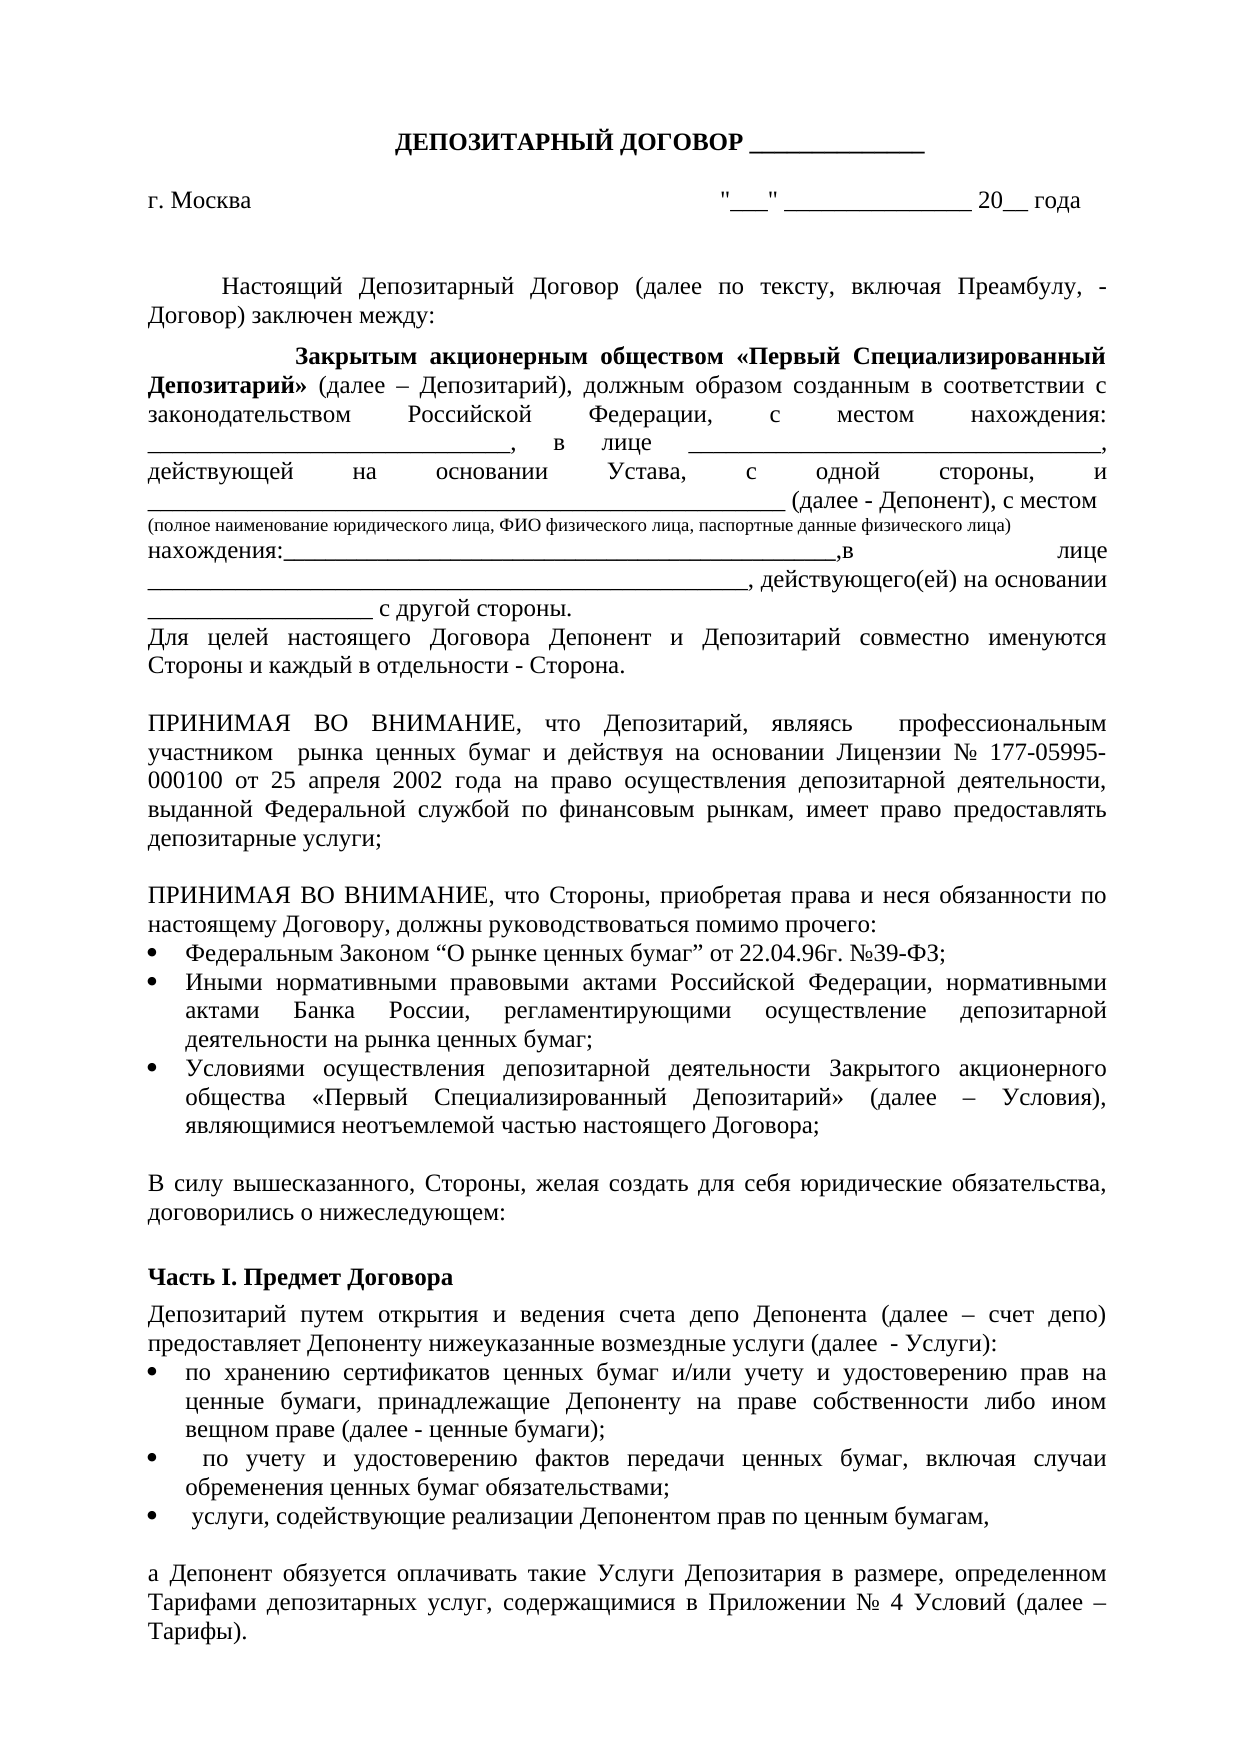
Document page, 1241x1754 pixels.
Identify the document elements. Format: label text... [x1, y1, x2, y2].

text В силу вышесказанного, Стороны, желая создать для себя юридические обязательства, договорились о нижеследующем: [148, 1168, 1107, 1225]
subtitle Часть I. Предмет Договора [148, 1262, 1172, 1291]
text а Депонент обязуется оплачивать такие Услуги Депозитария в размере, определенном Тарифами депозитарных услуг, содержащимися в Приложении № 4 Условий (далее – Тарифы). [148, 1558, 1107, 1644]
list по учету и удостоверению фактов передачи ценных бумаг, включая случаи обременения ценных бумаг обязательствами; [148, 1443, 1107, 1501]
text г. Москва "___" _______________ 20__ года [148, 185, 1172, 214]
text (полное наименование юридического лица, ФИО физического лица, паспортные данные физического лица) [148, 514, 1107, 535]
list Федеральным Законом “О рынке ценных бумаг” от 22.04.96г. №39-ФЗ; [148, 938, 1107, 967]
text Настоящий Депозитарный Договор (далее по тексту, включая Преамбулу, - Договор) заключен между: [148, 271, 1107, 329]
list услуги, содействующие реализации Депонентом прав по ценным бумагам, [148, 1501, 1107, 1529]
list по хранению сертификатов ценных бумаг и/или учету и удостоверению прав на ценные бумаги, принадлежащие Депоненту на праве собственности либо ином вещном праве (далее - ценные бумаги); [148, 1357, 1107, 1443]
text Депозитарий путем открытия и ведения счета депо Депонента (далее – счет депо) предоставляет Депоненту нижеуказанные возмездные услуги (далее - Услуги): [148, 1299, 1107, 1357]
subtitle ДЕПОЗИТАРНЫЙ ДОГОВОР ______________ [148, 127, 1172, 156]
list Условиями осуществления депозитарной деятельности Закрытого акционерного общества «Первый Специализированный Депозитарий» (далее – Условия), являющимися неотъемлемой частью настоящего Договора; [148, 1053, 1107, 1139]
text Для целей настоящего Договора Депонент и Депозитарий совместно именуются Стороны и каждый в отдельности - Сторона. [148, 622, 1107, 679]
text Закрытым акционерным обществом «Первый Специализированный Депозитарий» (далее – Депозитарий), должным образом созданным в соответствии с законодательством Российской Федерации, с местом нахождения: _____________________________, в лице _________________________________, действующей на основании Устава, с одной стороны, и ___________________________________________________ (далее - Депонент), с местом [148, 341, 1107, 514]
text ПРИНИМАЯ ВО ВНИМАНИЕ, что Депозитарий, являясь профессиональным участником рынка ценных бумаг и действуя на основании Лицензии № 177-05995-000100 от 25 апреля 2002 года на право осуществления депозитарной деятельности, выданной Федеральной службой по финансовым рынкам, имеет право предоставлять депозитарные услуги; [148, 708, 1107, 852]
text ПРИНИМАЯ ВО ВНИМАНИЕ, что Стороны, приобретая права и неся обязанности по настоящему Договору, должны руководствоваться помимо прочего: [148, 880, 1107, 938]
text нахождения:_____________________________________________________,в лице ________________________________________________, действующего(ей) на основании __________________ с другой стороны. [148, 535, 1107, 622]
list Иными нормативными правовыми актами Российской Федерации, нормативными актами Банка России, регламентирующими осуществление депозитарной деятельности на рынка ценных бумаг; [148, 967, 1107, 1053]
